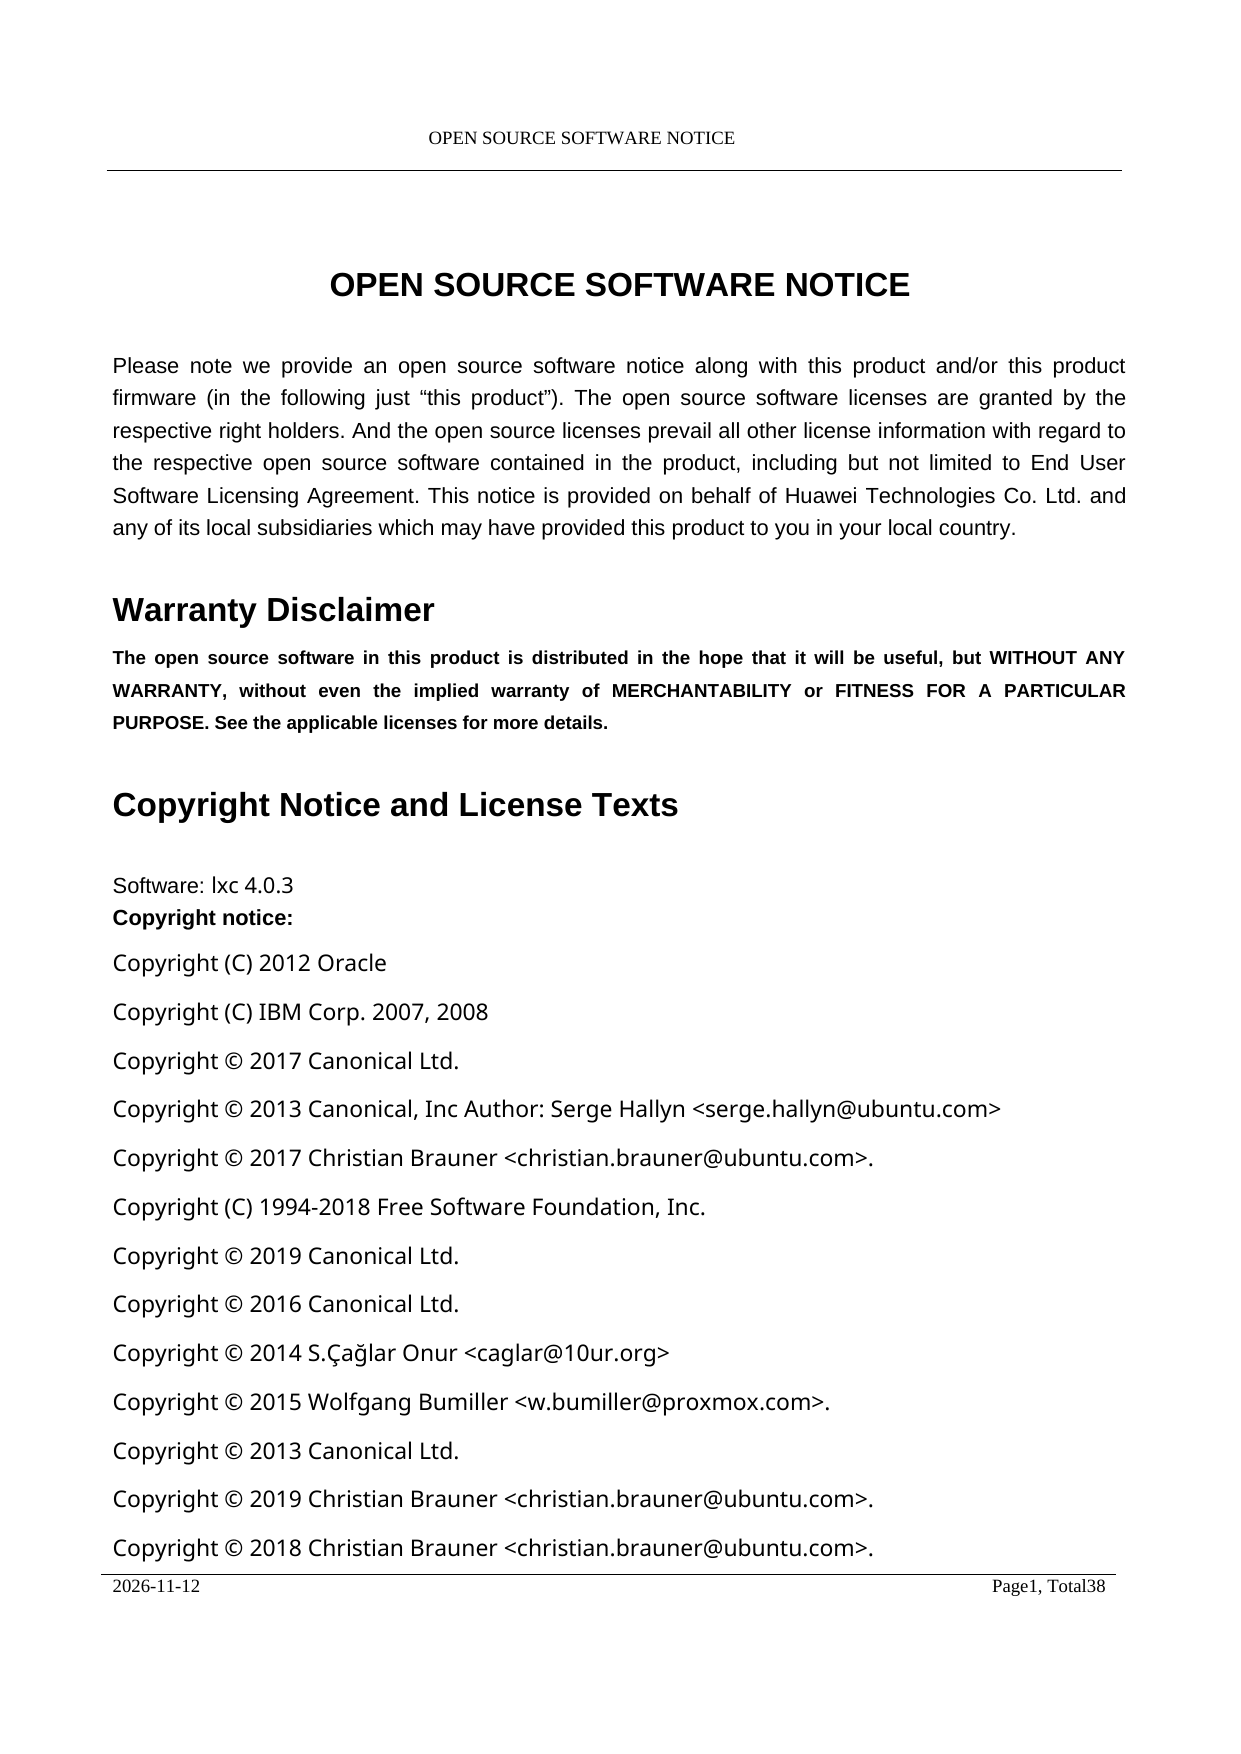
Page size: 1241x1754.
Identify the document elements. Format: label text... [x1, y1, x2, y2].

text The open source software in this product is distributed in the hope that it will be useful, but WITHOUT ANY WARRANTY, without even the implied warranty of MERCHANTABILITY or FITNESS FOR A PARTICULAR PURPOSE. See the applicable licenses for more details. [112, 641, 1128, 739]
text OPEN SOURCE SOFTWARE NOTICE [112, 251, 1128, 316]
text Please note we provide an open source software notice along with this product and/or this product firmware (in the following just “this product”). The open source software licenses are granted by the respective right holders. And the open source licenses prevail all other license information with regard to the respective open source software contained in the product, including but not limited to End User Software Licensing Agreement. This notice is provided on behalf of Huawei Technologies Co. Ltd. and any of its local subsidiaries which may have provided this product to you in your local country. [112, 349, 1128, 544]
text Software: lxc 4.0.3 [112, 869, 1128, 901]
text Copyright Notice and License Texts [112, 771, 1128, 836]
text Warranty Disclaimer [112, 576, 1128, 641]
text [112, 947, 1128, 1564]
text Copyright notice: [112, 901, 1128, 934]
